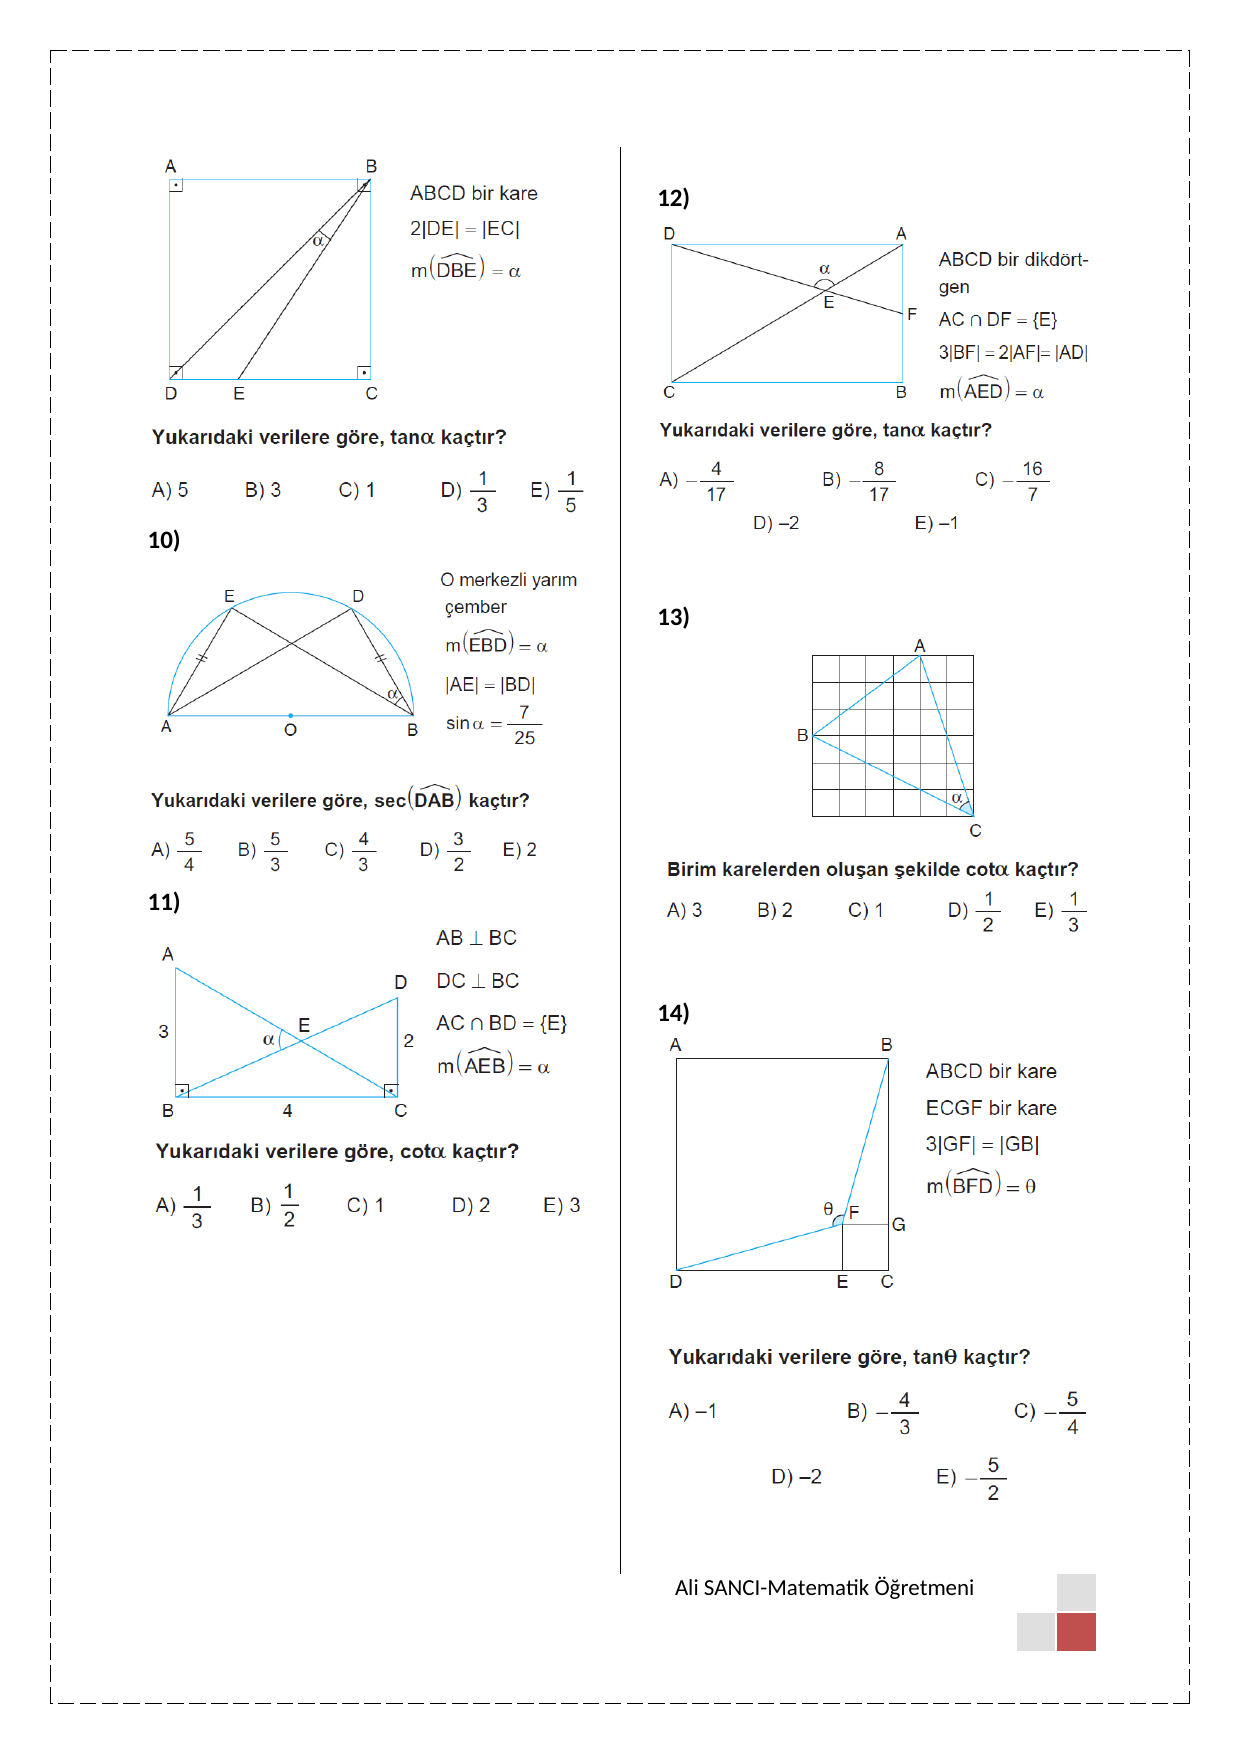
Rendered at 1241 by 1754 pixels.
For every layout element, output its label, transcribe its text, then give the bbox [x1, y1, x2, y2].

picture [147, 558, 582, 882]
picture [657, 217, 1092, 541]
text 13) [657, 566, 1093, 635]
picture [657, 635, 1093, 937]
text 14) [657, 962, 1093, 1031]
picture [657, 1031, 1093, 1505]
picture [147, 921, 587, 1237]
picture [147, 147, 584, 520]
